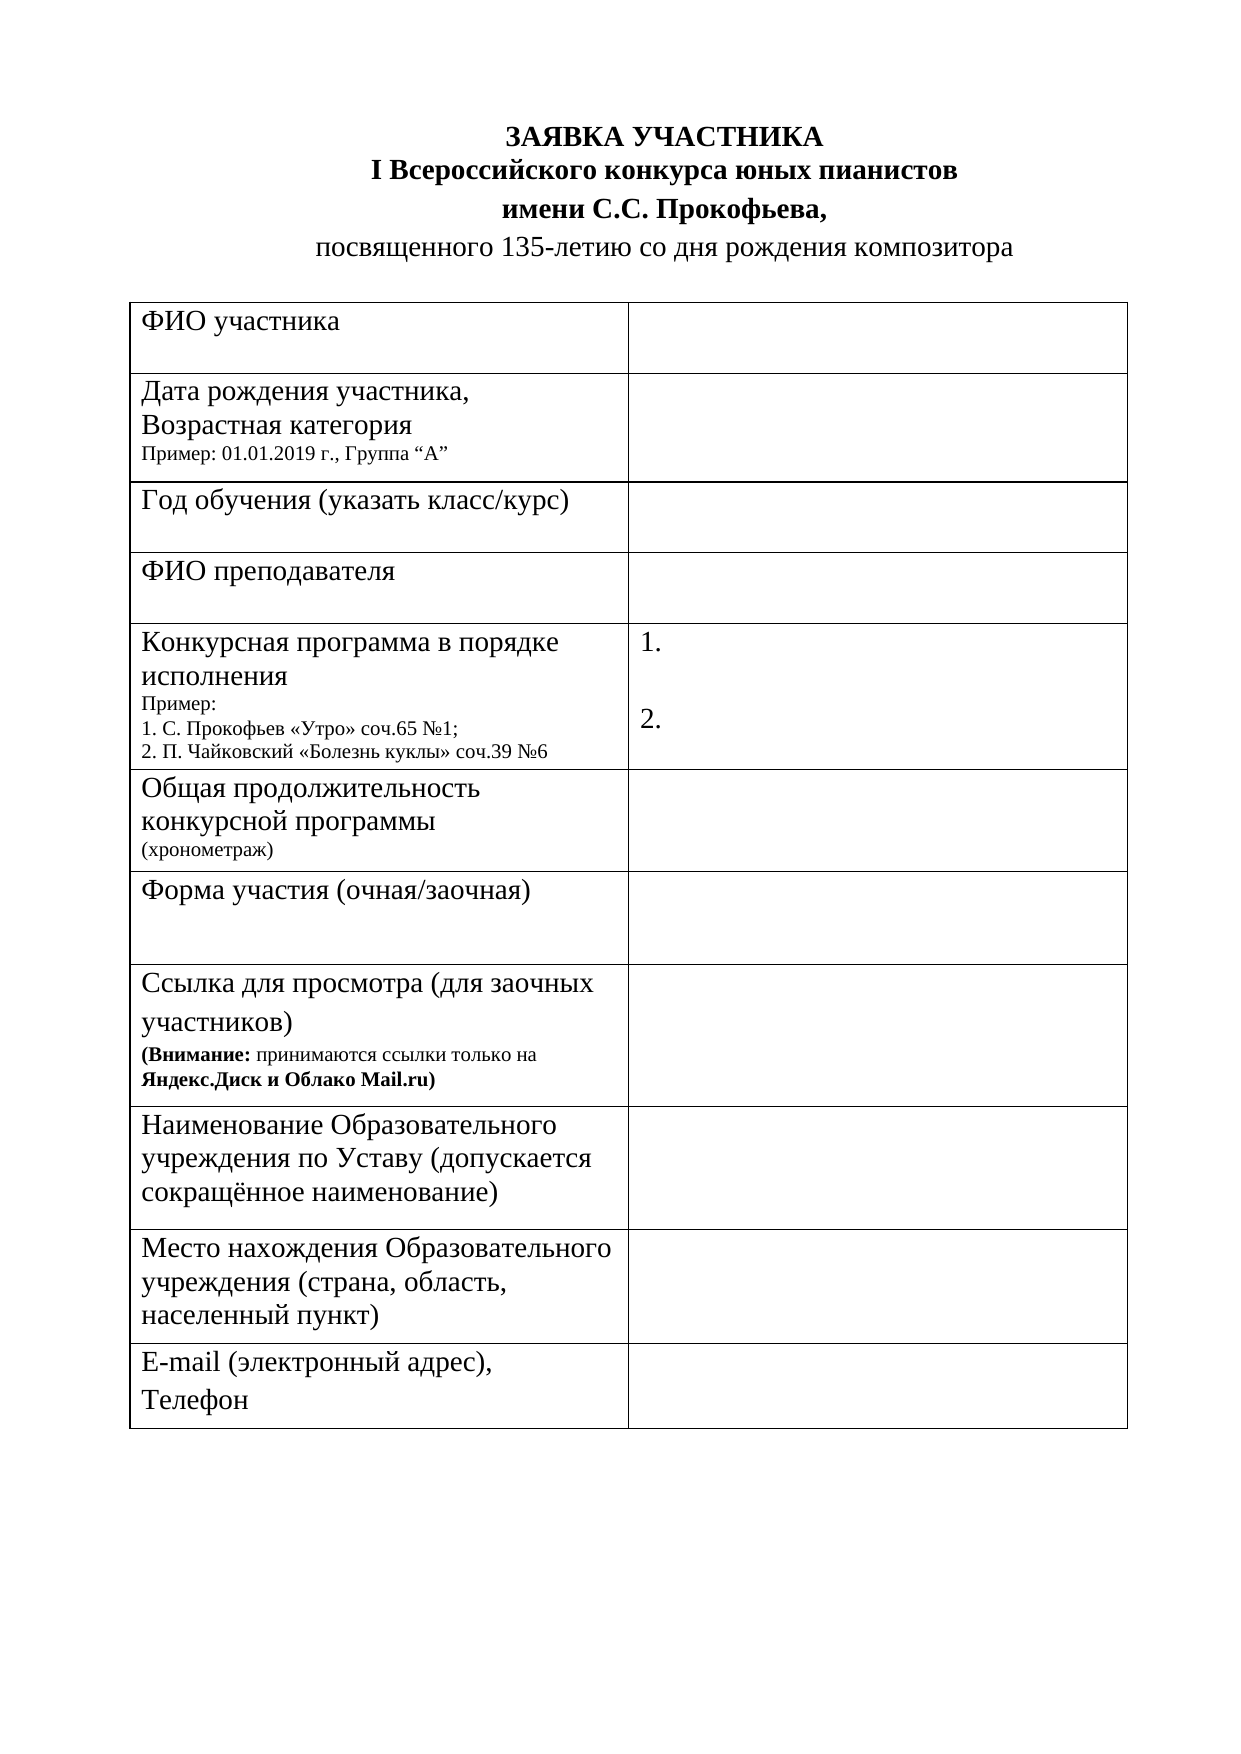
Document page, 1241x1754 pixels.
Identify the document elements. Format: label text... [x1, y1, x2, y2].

table_cell Общая продолжительность конкурсной программы (хронометраж) [131, 770, 628, 871]
text имени С.С. Прокофьева, [177, 191, 1152, 224]
table_header ФИО участника [131, 303, 628, 372]
text I Всероссийского конкурса юных пианистов [177, 152, 1152, 186]
table_cell Форма участия (очная/заочная) [131, 872, 628, 964]
table_cell [629, 872, 1127, 964]
table_cell Конкурсная программа в порядке исполнения Пример: 1. С. Прокофьев «Утро» соч.65 №1; 2. П. Чайковский «Болезнь куклы» соч.39 №6 [131, 624, 628, 769]
table_cell [629, 553, 1127, 623]
table_cell Наименование Образовательного учреждения по Уставу (допускается сокращённое наименование) [131, 1107, 628, 1229]
table_cell [629, 1107, 1127, 1229]
table_cell Ссылка для просмотра (для заочных участников) (Внимание: принимаются ссылки только на Яндекс.Диск и Облако Mail.ru) [131, 965, 628, 1106]
table_cell Место нахождения Образовательного учреждения (страна, область, населенный пункт) [131, 1230, 628, 1343]
table_cell [629, 965, 1127, 1106]
table_cell [629, 770, 1127, 871]
table_cell Год обучения (указать класс/курс) [131, 483, 628, 552]
text посвященного 135-летию со дня рождения композитора [177, 229, 1152, 263]
table_cell ФИО преподавателя [131, 553, 628, 623]
text ЗАЯВКА УЧАСТНИКА [177, 119, 1152, 152]
table_cell [629, 1230, 1127, 1343]
table_cell 1. 2. [629, 624, 1127, 769]
table_cell [629, 1344, 1127, 1428]
table_cell [629, 483, 1127, 552]
table_cell E-mail (электронный адрес), Телефон [131, 1344, 628, 1428]
table_header [629, 303, 1127, 372]
table_cell [629, 374, 1127, 481]
table_cell Дата рождения участника, Возрастная категория Пример: 01.01.2019 г., Группа “А” [131, 374, 628, 481]
